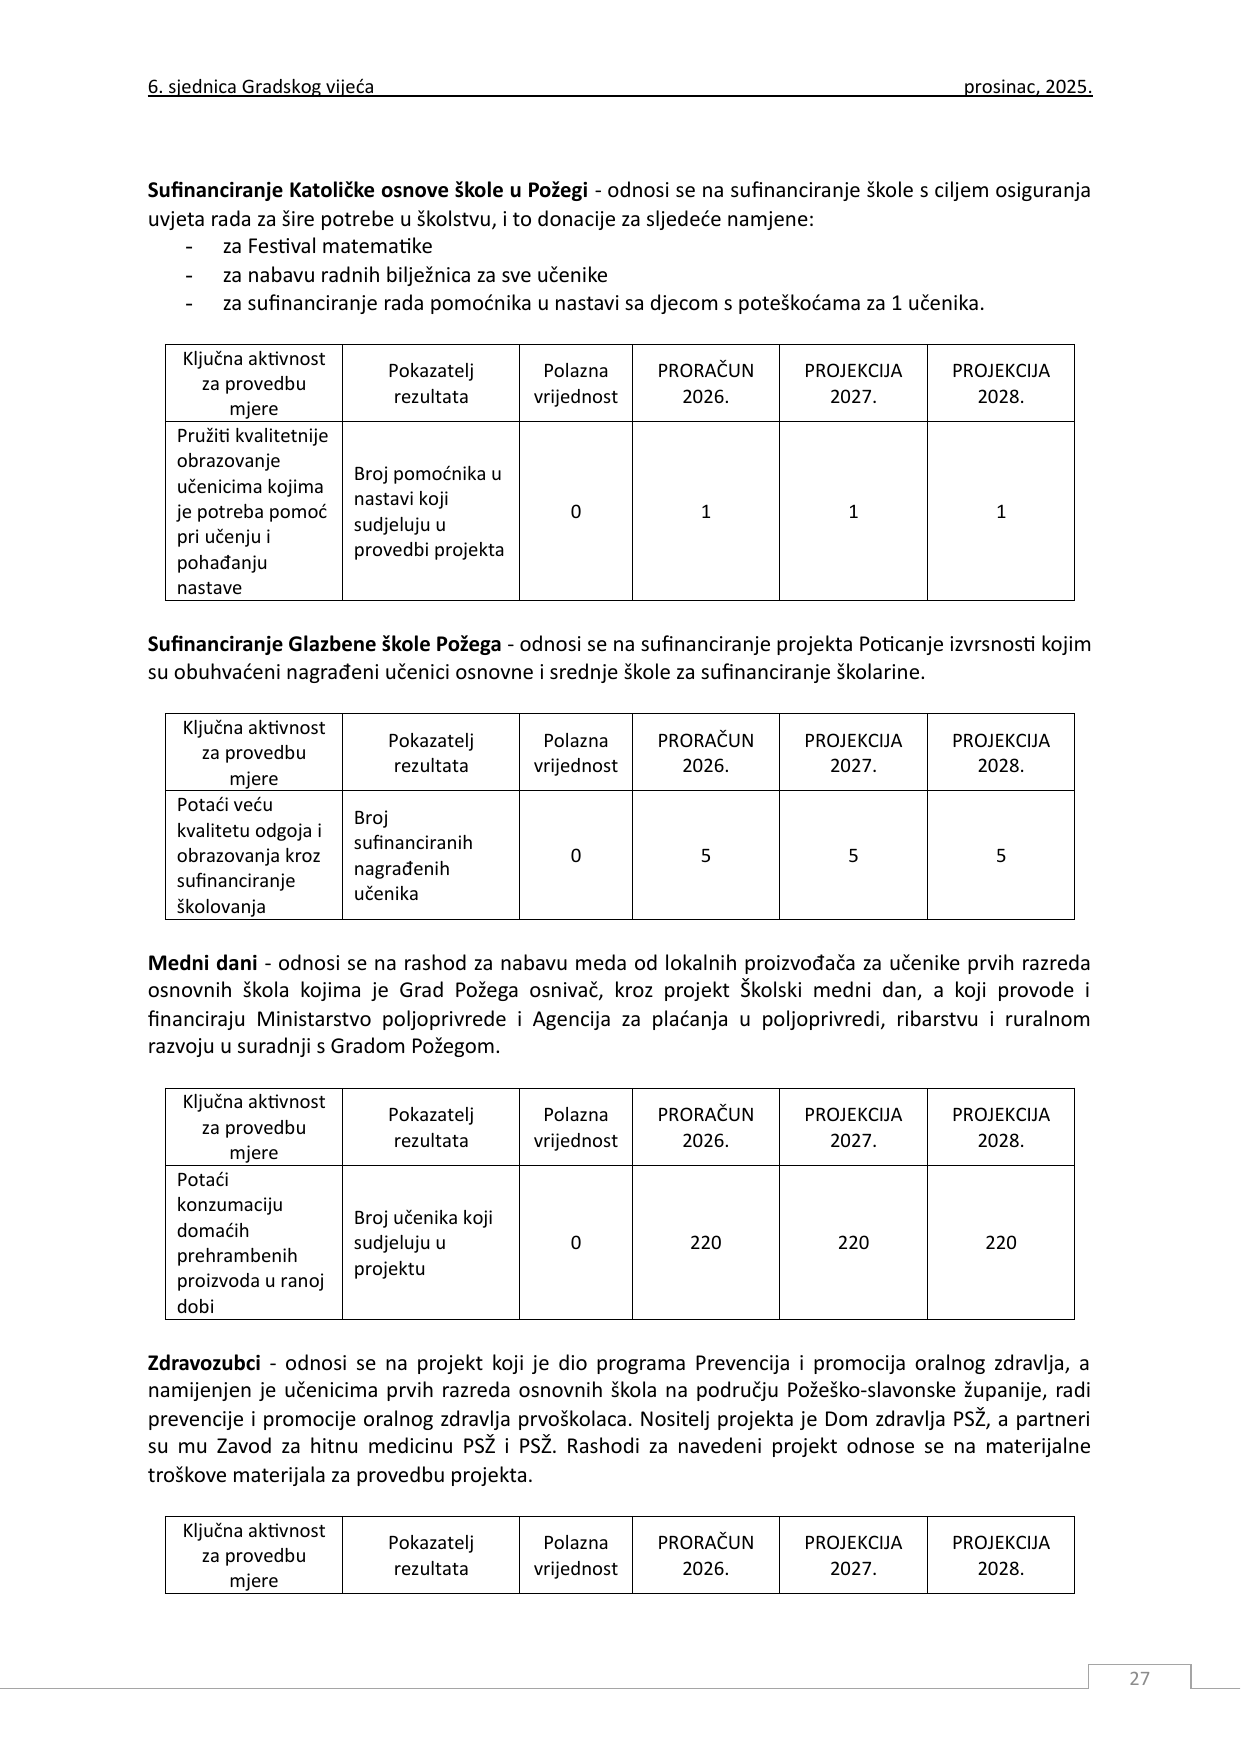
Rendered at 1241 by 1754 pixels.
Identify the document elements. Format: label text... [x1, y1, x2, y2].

table_cell 0 [520, 422, 632, 600]
table_header Polazna vrijednost [520, 1089, 632, 1165]
table_cell 1 [633, 422, 779, 600]
table_header Pokazatelj rezultata [343, 1517, 519, 1593]
table_header PRORAČUN 2026. [633, 345, 779, 421]
table_header PROJEKCIJA 2027. [780, 1517, 927, 1593]
table_header Polazna vrijednost [520, 345, 632, 421]
table_header PROJEKCIJA 2028. [928, 345, 1074, 421]
table_header PRORAČUN 2026. [633, 714, 779, 790]
table_cell Broj učenika koji sudjeluju u projektu [343, 1166, 519, 1318]
table_header Pokazatelj rezultata [343, 345, 519, 421]
table_header PROJEKCIJA 2028. [928, 1089, 1074, 1165]
table_cell 1 [928, 422, 1074, 600]
table_header PROJEKCIJA 2027. [780, 345, 927, 421]
table_cell 220 [928, 1166, 1074, 1318]
table_header Pokazatelj rezultata [343, 714, 519, 790]
table_header PRORAČUN 2026. [633, 1089, 779, 1165]
table_header Ključna aktivnost za provedbu mjere [166, 345, 342, 421]
text Sufinanciranje Glazbene škole Požega - odnosi se na sufinanciranje projekta Poticanje izvrsnosti kojim su obuhvaćeni nagrađeni učenici osnovne i srednje škole za sufinanciranje školarine. [148, 629, 1093, 685]
table_header Polazna vrijednost [520, 1517, 632, 1593]
list za sufinanciranje rada pomoćnika u nastavi sa djecom s poteškoćama za 1 učenika. [185, 288, 1093, 316]
table_header PROJEKCIJA 2027. [780, 714, 927, 790]
table_cell Broj pomoćnika u nastavi koji sudjeluju u provedbi projekta [343, 422, 519, 600]
list za Festival matematike [185, 232, 1093, 260]
table_cell 0 [520, 1166, 632, 1318]
table_cell Broj sufinanciranih nagrađenih učenika [343, 791, 519, 918]
table_header Ključna aktivnost za provedbu mjere [166, 1089, 342, 1165]
table_cell Potaći veću kvalitetu odgoja i obrazovanja kroz sufinanciranje školovanja [166, 791, 342, 918]
table_cell 5 [928, 791, 1074, 918]
table_cell 0 [520, 791, 632, 918]
text Sufinanciranje Katoličke osnove škole u Požegi - odnosi se na sufinanciranje škole s ciljem osiguranja uvjeta rada za šire potrebe u školstvu, i to donacije za sljedeće namjene: [148, 176, 1093, 232]
table_cell Pružiti kvalitetnije obrazovanje učenicima kojima je potreba pomoć pri učenju i pohađanju nastave [166, 422, 342, 600]
table_cell Potaći konzumaciju domaćih prehrambenih proizvoda u ranoj dobi [166, 1166, 342, 1318]
table_header PROJEKCIJA 2028. [928, 714, 1074, 790]
table_header PROJEKCIJA 2027. [780, 1089, 927, 1165]
text Zdravozubci - odnosi se na projekt koji je dio programa Prevencija i promocija oralnog zdravlja, a namijenjen je učenicima prvih razreda osnovnih škola na području Požeško-slavonske županije, radi prevencije i promocije oralnog zdravlja prvoškolaca. Nositelj projekta je Dom zdravlja PSŽ, a partneri su mu Zavod za hitnu medicinu PSŽ i PSŽ. Rashodi za navedeni projekt odnose se na materijalne troškove materijala za provedbu projekta. [148, 1348, 1093, 1488]
table_cell 220 [633, 1166, 779, 1318]
text Medni dani - odnosi se na rashod za nabavu meda od lokalnih proizvođača za učenike prvih razreda osnovnih škola kojima je Grad Požega osnivač, kroz projekt Školski medni dan, a koji provode i financiraju Ministarstvo poljoprivrede i Agencija za plaćanja u poljoprivredi, ribarstvu i ruralnom razvoju u suradnji s Gradom Požegom. [148, 948, 1093, 1060]
table_cell 5 [780, 791, 927, 918]
table_header Ključna aktivnost za provedbu mjere [166, 1517, 342, 1593]
table_header PROJEKCIJA 2028. [928, 1517, 1074, 1593]
table_header Pokazatelj rezultata [343, 1089, 519, 1165]
table_header Polazna vrijednost [520, 714, 632, 790]
table_header PRORAČUN 2026. [633, 1517, 779, 1593]
table_cell 1 [780, 422, 927, 600]
table_cell 220 [780, 1166, 927, 1318]
table_header Ključna aktivnost za provedbu mjere [166, 714, 342, 790]
table_cell 5 [633, 791, 779, 918]
list za nabavu radnih bilježnica za sve učenike [185, 260, 1093, 288]
